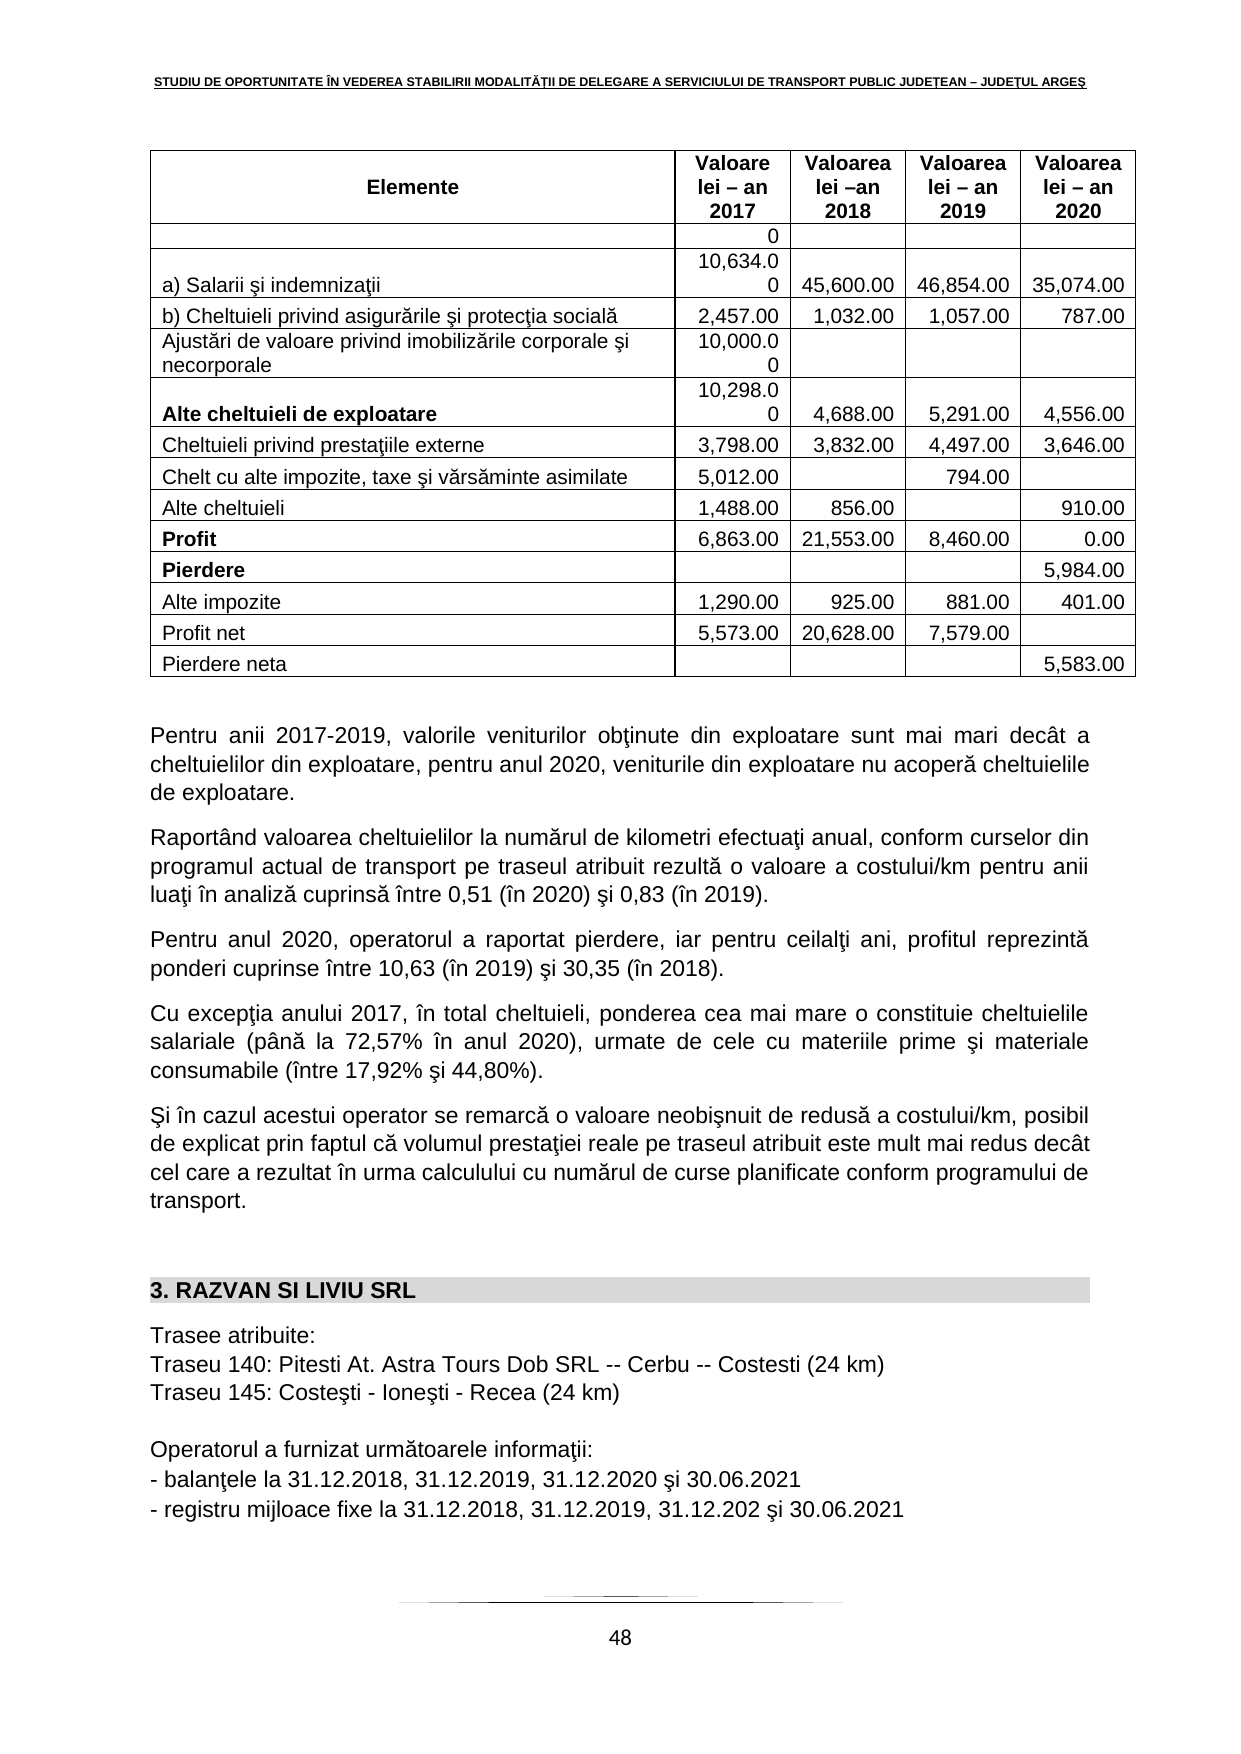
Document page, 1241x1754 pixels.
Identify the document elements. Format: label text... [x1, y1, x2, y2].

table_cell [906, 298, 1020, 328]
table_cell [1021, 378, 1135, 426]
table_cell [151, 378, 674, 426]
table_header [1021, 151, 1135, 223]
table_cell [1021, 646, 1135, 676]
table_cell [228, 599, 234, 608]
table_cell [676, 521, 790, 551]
text Pentru anii 2017-2019, valorile veniturilor obţinute din exploatare sunt mai mari decât a cheltuielilor din exploatare, pentru anul 2020, veniturile din exploatare nu acoperă cheltuielile de exploatare. [150, 722, 1090, 805]
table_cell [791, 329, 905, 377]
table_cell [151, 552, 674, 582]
text 3. RAZVAN SI LIVIU SRL [150, 1277, 1090, 1303]
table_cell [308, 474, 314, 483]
text Traseu 145: Costeşti - Ioneşti - Recea (24 km) [150, 1379, 1090, 1406]
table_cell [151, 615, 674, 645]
text Raportând valoarea cheltuielilor la numărul de kilometri efectuaţi anual, conform curselor din programul actual de transport pe traseul atribuit rezultă o valoare a costului/km pentru anii luaţi în analiză cuprinsă între 0,51 (în 2020) şi 0,83 (în 2019). [150, 824, 1090, 907]
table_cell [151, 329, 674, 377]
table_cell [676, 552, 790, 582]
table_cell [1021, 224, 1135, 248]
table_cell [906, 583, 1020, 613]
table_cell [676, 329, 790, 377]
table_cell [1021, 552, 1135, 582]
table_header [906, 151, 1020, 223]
text Pentru anul 2020, operatorul a raportat pierdere, iar pentru ceilalţi ani, profitul reprezintă ponderi cuprinse între 10,63 (în 2019) şi 30,35 (în 2018). [150, 926, 1090, 981]
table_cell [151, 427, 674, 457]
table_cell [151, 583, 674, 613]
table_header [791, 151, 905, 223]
text Şi în cazul acestui operator se remarcă o valoare neobişnuit de redusă a costului/km, posibil de explicat prin faptul că volumul prestaţiei reale pe traseul atribuit este mult mai redus decât cel care a rezultat în urma calculului cu numărul de curse planificate conform programului de transport. [150, 1102, 1090, 1213]
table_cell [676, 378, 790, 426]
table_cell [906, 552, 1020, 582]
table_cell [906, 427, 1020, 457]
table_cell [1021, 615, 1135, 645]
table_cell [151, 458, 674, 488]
text - registru mijloace fixe la 31.12.2018, 31.12.2019, 31.12.202 şi 30.06.2021 [150, 1496, 1090, 1523]
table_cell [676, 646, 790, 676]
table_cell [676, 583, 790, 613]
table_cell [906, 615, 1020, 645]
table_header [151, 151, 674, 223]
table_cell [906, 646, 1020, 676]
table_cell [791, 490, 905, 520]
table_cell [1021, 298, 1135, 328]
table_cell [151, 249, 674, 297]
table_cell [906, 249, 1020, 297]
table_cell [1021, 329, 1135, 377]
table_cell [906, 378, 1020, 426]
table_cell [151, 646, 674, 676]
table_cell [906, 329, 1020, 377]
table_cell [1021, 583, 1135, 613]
text Operatorul a furnizat următoarele informaţii: [150, 1436, 1090, 1462]
text - balanţele la 31.12.2018, 31.12.2019, 31.12.2020 şi 30.06.2021 [150, 1466, 1090, 1493]
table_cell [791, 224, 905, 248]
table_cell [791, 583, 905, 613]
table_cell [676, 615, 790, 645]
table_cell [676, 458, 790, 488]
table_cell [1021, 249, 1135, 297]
text Trasee atribuite: [150, 1322, 1090, 1349]
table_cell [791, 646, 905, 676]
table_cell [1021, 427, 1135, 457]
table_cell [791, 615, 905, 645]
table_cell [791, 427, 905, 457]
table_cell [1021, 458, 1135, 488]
text Cu excepţia anului 2017, în total cheltuieli, ponderea cea mai mare o constituie cheltuielile salariale (până la 72,57% în anul 2020), urmate de cele cu materiile prime şi materiale consumabile (între 17,92% şi 44,80%). [150, 1000, 1090, 1083]
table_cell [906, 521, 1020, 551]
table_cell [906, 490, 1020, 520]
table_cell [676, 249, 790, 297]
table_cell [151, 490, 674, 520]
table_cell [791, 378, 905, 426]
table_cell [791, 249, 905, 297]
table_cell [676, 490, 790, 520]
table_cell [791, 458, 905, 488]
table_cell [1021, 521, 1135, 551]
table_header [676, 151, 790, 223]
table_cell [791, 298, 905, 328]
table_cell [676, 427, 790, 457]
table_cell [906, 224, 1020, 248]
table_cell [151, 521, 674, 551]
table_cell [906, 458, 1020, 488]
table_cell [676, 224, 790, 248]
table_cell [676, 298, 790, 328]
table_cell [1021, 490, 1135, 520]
text Traseu 140: Pitesti At. Astra Tours Dob SRL -- Cerbu -- Costesti (24 km) [150, 1351, 1090, 1377]
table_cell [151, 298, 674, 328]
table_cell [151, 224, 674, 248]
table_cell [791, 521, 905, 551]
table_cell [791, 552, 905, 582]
